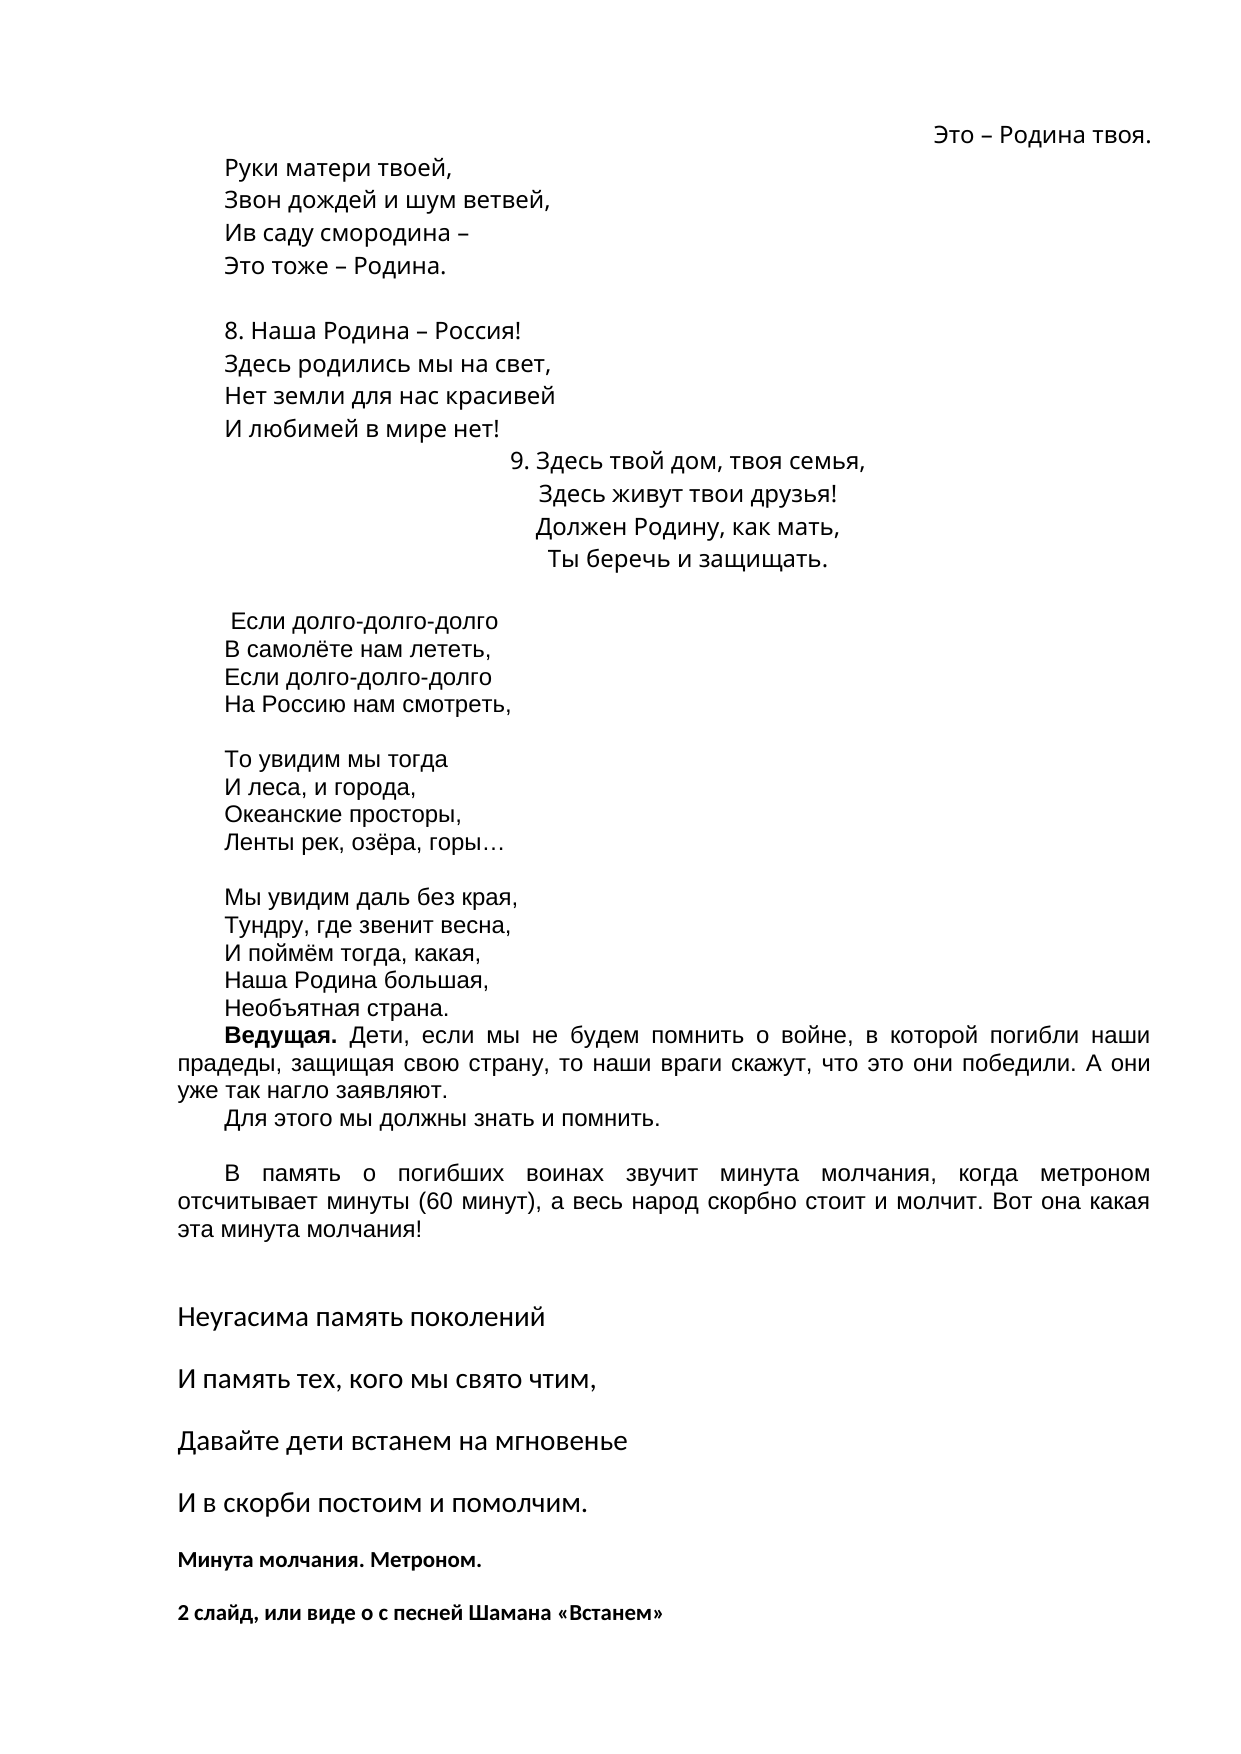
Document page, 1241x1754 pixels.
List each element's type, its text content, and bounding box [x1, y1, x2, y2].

text Ленты рек, озёра, горы… [177, 828, 1152, 856]
text Неугасима память поколений [177, 1298, 1152, 1334]
text 8. Наша Родина – Россия! [177, 314, 1152, 346]
text Звон дождей и шум ветвей, [177, 183, 1152, 216]
text Здесь живут твои друзья! [177, 477, 1152, 509]
text Руки матери твоей, [177, 151, 1152, 183]
text Нет земли для нас красивей [177, 379, 1152, 412]
text И любимей в мире нет! [177, 412, 1152, 444]
text И леса, и города, [177, 773, 1152, 800]
text Для этого мы должны знать и помнить. [177, 1104, 1152, 1132]
text Ты беречь и защищать. [177, 542, 1152, 574]
text Если долго-долго-долго [177, 662, 1152, 690]
text Ведущая. Дети, если мы не будем помнить о войне, в которой погибли наши прадеды, защищая свою страну, то наши враги скажут, что это они победили. А они уже так нагло заявляют. [177, 1021, 1152, 1104]
text Это тоже – Родина. [177, 248, 1152, 281]
text И в скорби постоим и помолчим. [177, 1484, 1152, 1519]
text 9. Здесь твой дом, твоя семья, [177, 444, 1152, 477]
text 2 слайд, или виде о с песней Шамана «Встанем» [177, 1598, 1152, 1627]
text На Россию нам смотреть, [177, 690, 1152, 718]
text И поймём тогда, какая, [177, 938, 1152, 966]
text Наша Родина большая, [177, 966, 1152, 994]
text Тундру, где звенит весна, [177, 911, 1152, 938]
text Ив саду смородина – [177, 216, 1152, 248]
text В память о погибших воинах звучит минута молчания, когда метроном отсчитывает минуты (60 минут), а весь народ скорбно стоит и молчит. Вот она какая эта минута молчания! [177, 1159, 1152, 1242]
text Если долго-долго-долго [177, 607, 1152, 635]
text Мы увидим даль без края, [177, 883, 1152, 911]
text Необъятная страна. [177, 994, 1152, 1021]
text Здесь родились мы на свет, [177, 346, 1152, 379]
text Минута молчания. Метроном. [177, 1546, 1152, 1573]
text В самолёте нам лететь, [177, 635, 1152, 662]
text Океанские просторы, [177, 800, 1152, 828]
text То увидим мы тогда [177, 745, 1152, 773]
text Давайте дети встанем на мгновенье [177, 1422, 1152, 1458]
text И память тех, кого мы свято чтим, [177, 1360, 1152, 1396]
text Это – Родина твоя. [177, 118, 1152, 151]
text Должен Родину, как мать, [177, 509, 1152, 542]
